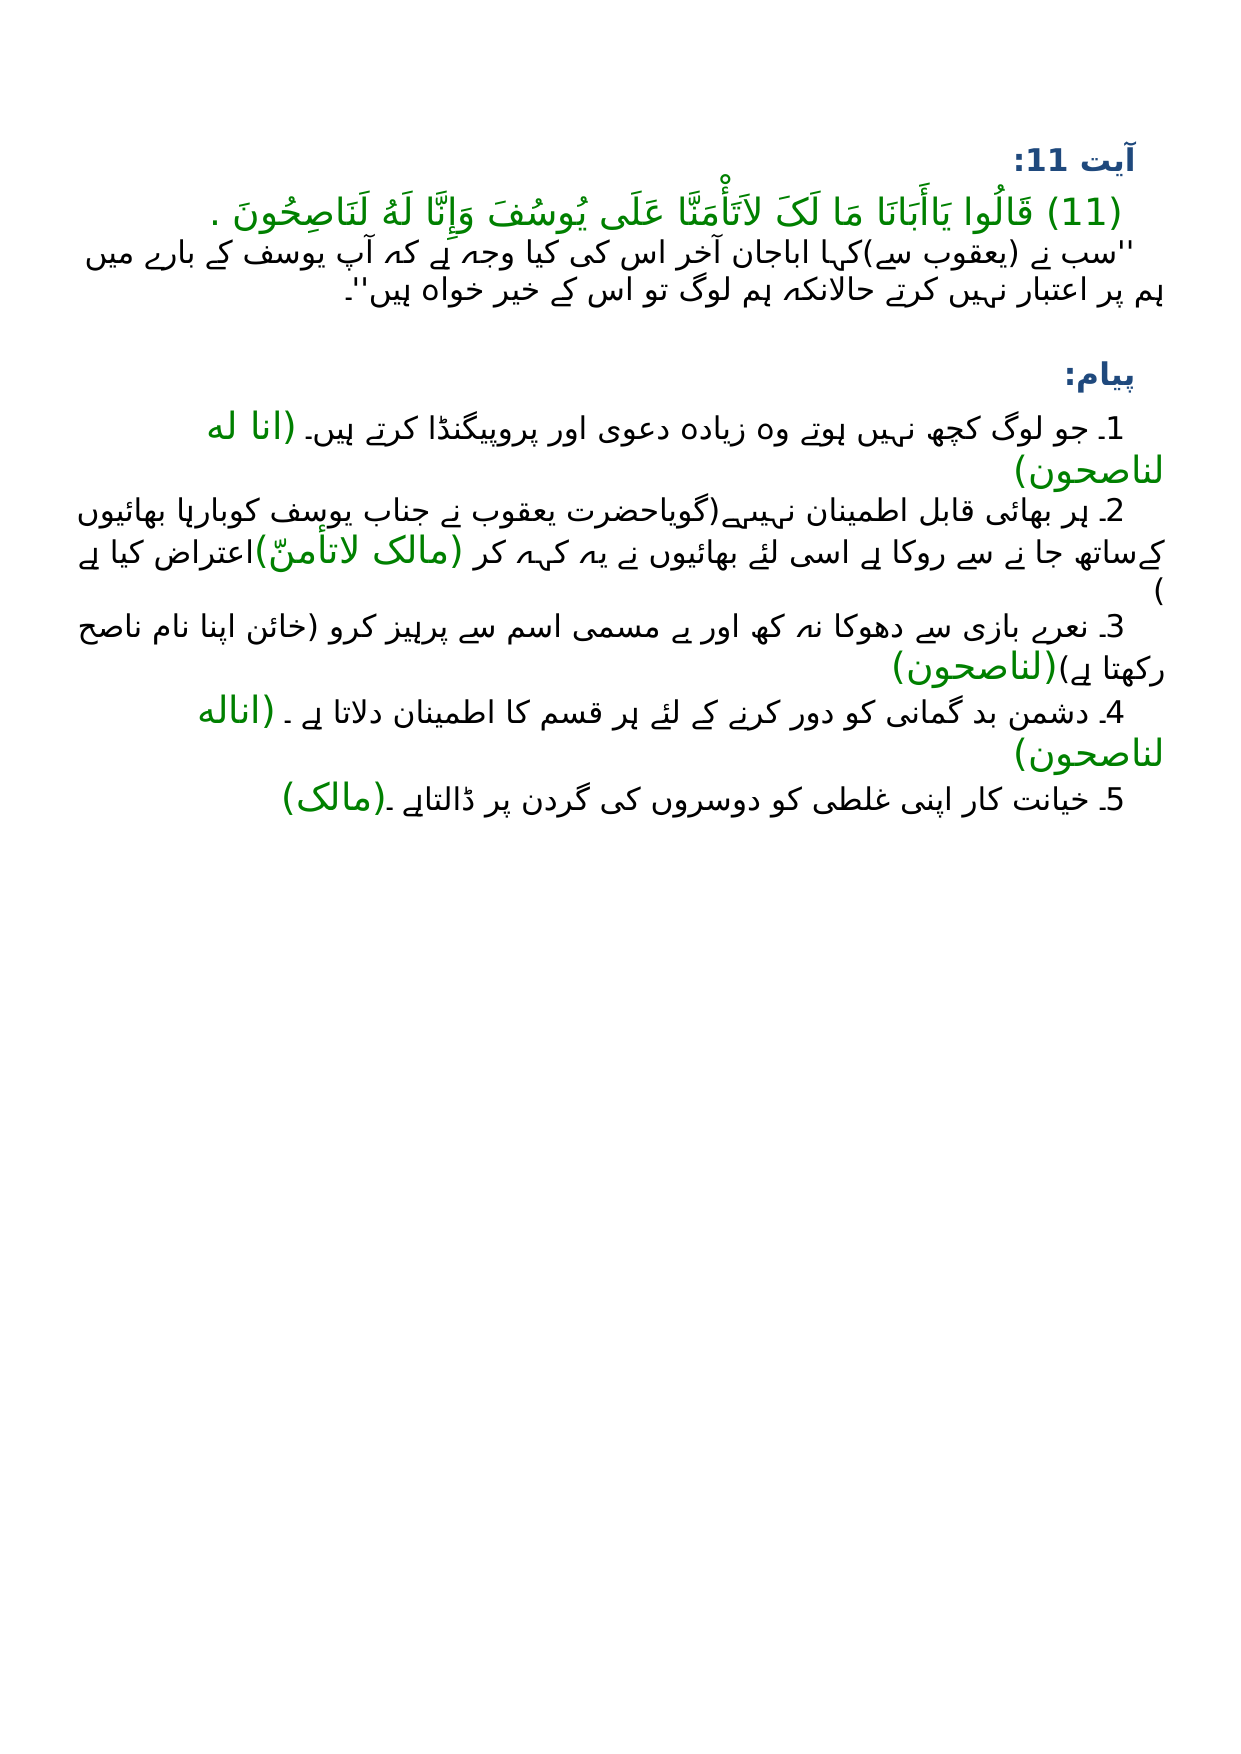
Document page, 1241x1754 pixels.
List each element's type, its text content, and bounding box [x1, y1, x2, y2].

subtitle آیت 11: [75, 142, 1165, 178]
text 3۔ نعرے بازی سے دھوکا نہ کھ اور بے مسمی اسم سے پرہیز کرو (خائن اپنا نام ناصح رکھتا ہے)(لناصحون) [75, 608, 1165, 688]
text ''سب نے (یعقوب سے)کہا اباجان آخر اس کی کیا وجہ ہے کہ آپ یوسف کے بارے میں ہم پر اعتبار نہیں کرتے حالانکہ ہم لوگ تو اس کے خیر خواہ ہیں''۔ [75, 235, 1165, 307]
text 5۔ خیانت کار اپنی غلطی کو دوسروں کی گردن پر ڈالتاہے ۔(مالک) [75, 776, 1165, 819]
text 4۔ دشمن بد گمانی کو دور کرنے کے لئے ہر قسم کا اطمینان دلاتا ہے ۔ (اناله لناصحون) [75, 688, 1165, 776]
subtitle پیام: [75, 356, 1165, 392]
text 2۔ ہر بھائی قابل اطمینان نہیںہے(گویاحضرت یعقوب نے جناب یوسف کوبارہا بھائیوں کےساتھ جا نے سے روکا ہے اسی لئے بھائیوں نے یہ کہہ کر (مالک لاتأمنّ)اعتراض کیا ہے ) [75, 492, 1165, 608]
text (11) قَالُوا یَاأَبَانَا مَا لَکَ لاَتَأْمَنَّا عَلَی یُوسُفَ وَإِنَّا لَهُ لَنَاصِحُونَ . [75, 191, 1165, 235]
text 1۔ جو لوگ کچھ نہیں ہوتے وہ زیادہ دعوی اور پروپیگنڈا کرتے ہیں۔ (انا له لناصحون) [75, 405, 1165, 492]
